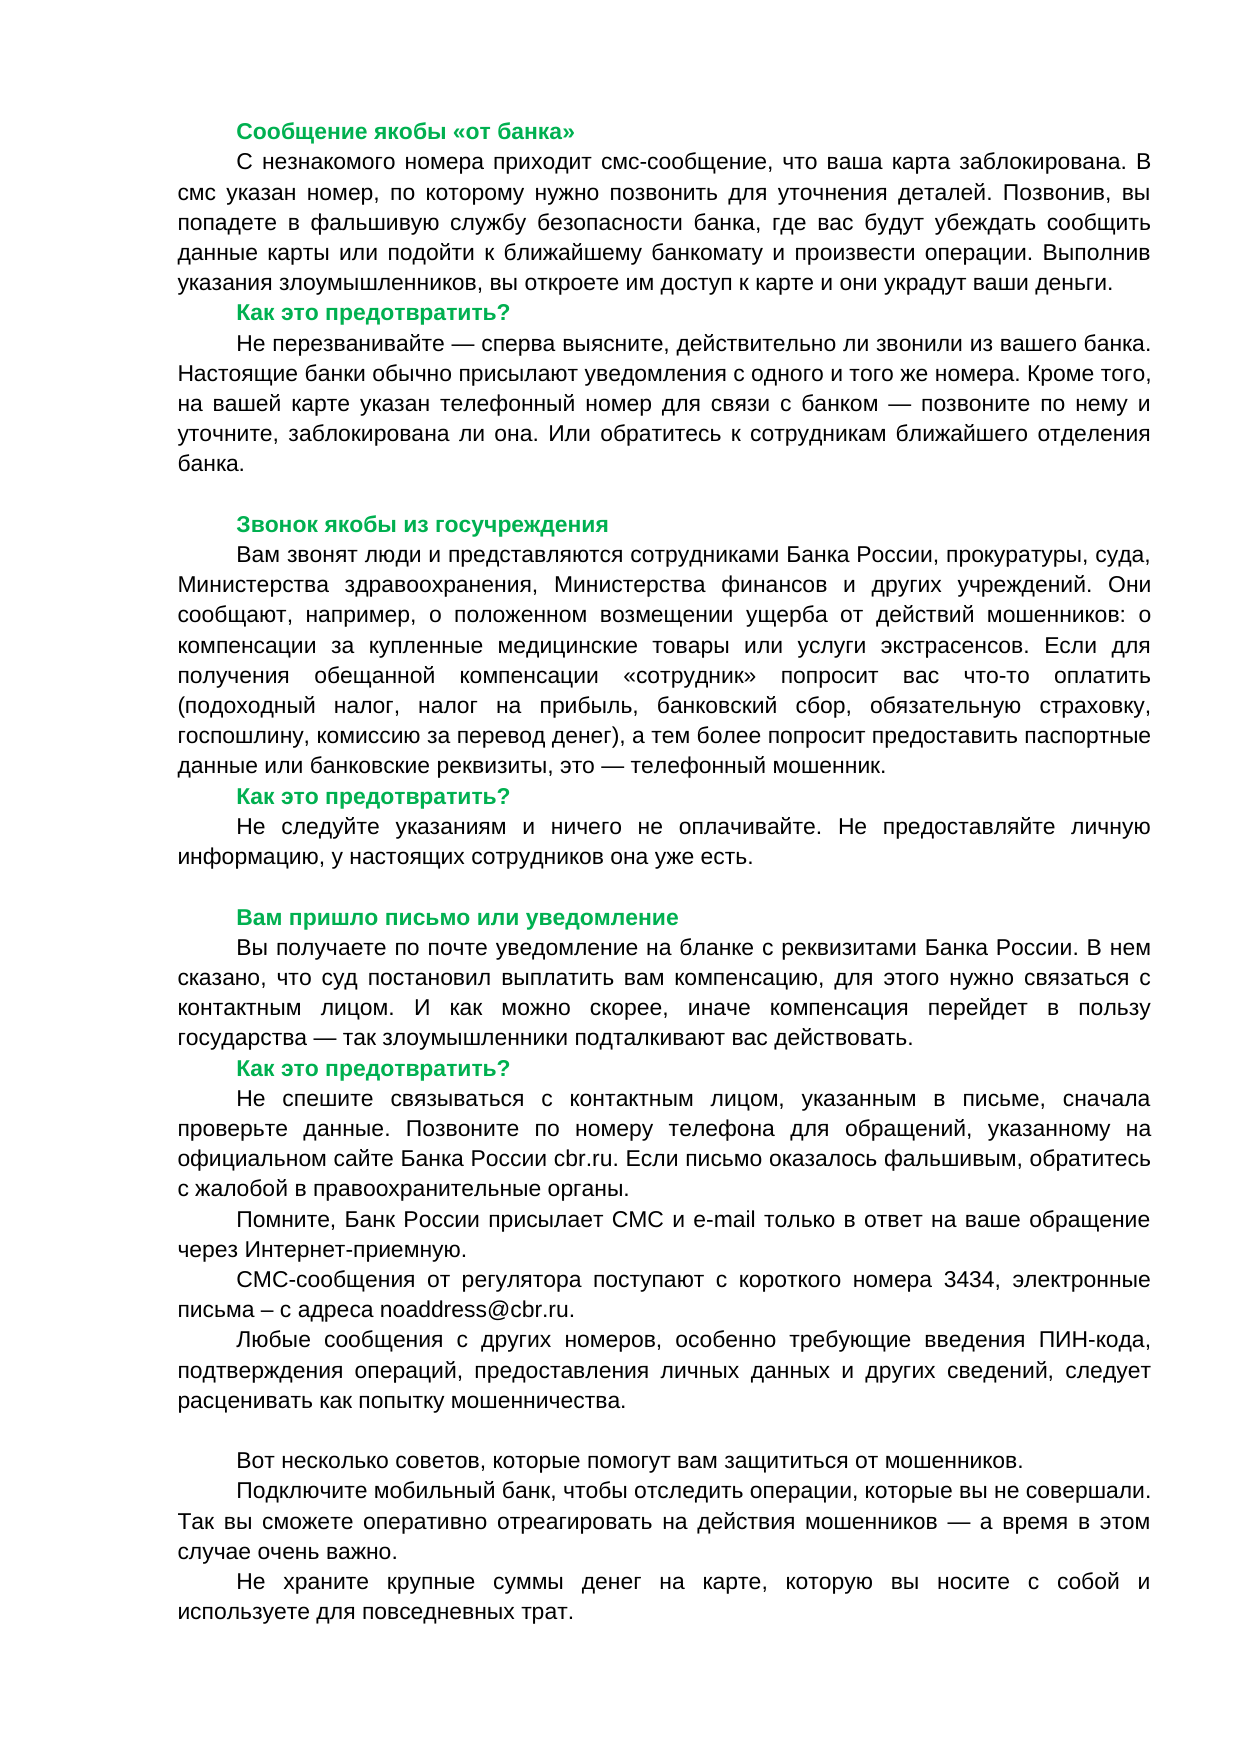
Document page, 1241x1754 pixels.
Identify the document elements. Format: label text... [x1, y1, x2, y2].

text Не следуйте указаниям и ничего не оплачивайте. Не предоставляйте личную информацию, у настоящих сотрудников она уже есть. [177, 813, 1152, 869]
text Вот несколько советов, которые помогут вам защититься от мошенников. [177, 1447, 1152, 1474]
text Как это предотвратить? [177, 1054, 1152, 1081]
text Любые сообщения с других номеров, особенно требующие введения ПИН-кода, подтверждения операций, предоставления личных данных и других сведений, следует расценивать как попытку мошенничества. [177, 1326, 1152, 1413]
text Вам пришло письмо или уведомление [177, 903, 1152, 930]
text СМС-сообщения от регулятора поступают с короткого номера 3434, электронные письма – с адреса noaddress@cbr.ru. [177, 1266, 1152, 1323]
text Вы получаете по почте уведомление на бланке с реквизитами Банка России. В нем сказано, что суд постановил выплатить вам компенсацию, для этого нужно связаться с контактным лицом. И как можно скорее, иначе компенсация перейдет в пользу государства — так злоумышленники подталкивают вас действовать. [177, 934, 1152, 1051]
text С незнакомого номера приходит смс-сообщение, что ваша карта заблокирована. В смс указан номер, по которому нужно позвонить для уточнения деталей. Позвонив, вы попадете в фальшивую службу безопасности банка, где вас будут убеждать сообщить данные карты или подойти к ближайшему банкомату и произвести операции. Выполнив указания злоумышленников, вы откроете им доступ к карте и они украдут ваши деньги. [177, 148, 1152, 296]
text Не перезванивайте — сперва выясните, действительно ли звонили из вашего банка. Настоящие банки обычно присылают уведомления с одного и того же номера. Кроме того, на вашей карте указан телефонный номер для связи с банком — позвоните по нему и уточните, заблокирована ли она. Или обратитесь к сотрудникам ближайшего отделения банка. [177, 329, 1152, 477]
text Не спешите связываться с контактным лицом, указанным в письме, сначала проверьте данные. Позвоните по номеру телефона для обращений, указанному на официальном сайте Банка России cbr.ru. Если письмо оказалось фальшивым, обратитесь с жалобой в правоохранительные органы. [177, 1085, 1152, 1202]
text Подключите мобильный банк, чтобы отследить операции, которые вы не совершали. Так вы сможете оперативно отреагировать на действия мошенников — а время в этом случае очень важно. [177, 1477, 1152, 1564]
text Помните, Банк России присылает СМС и e-mail только в ответ на ваше обращение через Интернет-приемную. [177, 1206, 1152, 1262]
text Звонок якобы из госучреждения [177, 511, 1152, 537]
text Вам звонят люди и представляются сотрудниками Банка России, прокуратуры, суда, Министерства здравоохранения, Министерства финансов и других учреждений. Они сообщают, например, о положенном возмещении ущерба от действий мошенников: о компенсации за купленные медицинские товары или услуги экстрасенсов. Если для получения обещанной компенсации «сотрудник» попросит вас что-то оплатить (подоходный налог, налог на прибыль, банковский сбор, обязательную страховку, госпошлину, комиссию за перевод денег), а тем более попросит предоставить паспортные данные или банковские реквизиты, это — телефонный мошенник. [177, 541, 1152, 779]
text Сообщение якобы «от банка» [177, 118, 1152, 144]
text Как это предотвратить? [177, 299, 1152, 326]
text Как это предотвратить? [177, 783, 1152, 809]
text Не храните крупные суммы денег на карте, которую вы носите с собой и используете для повседневных трат. [177, 1568, 1152, 1625]
